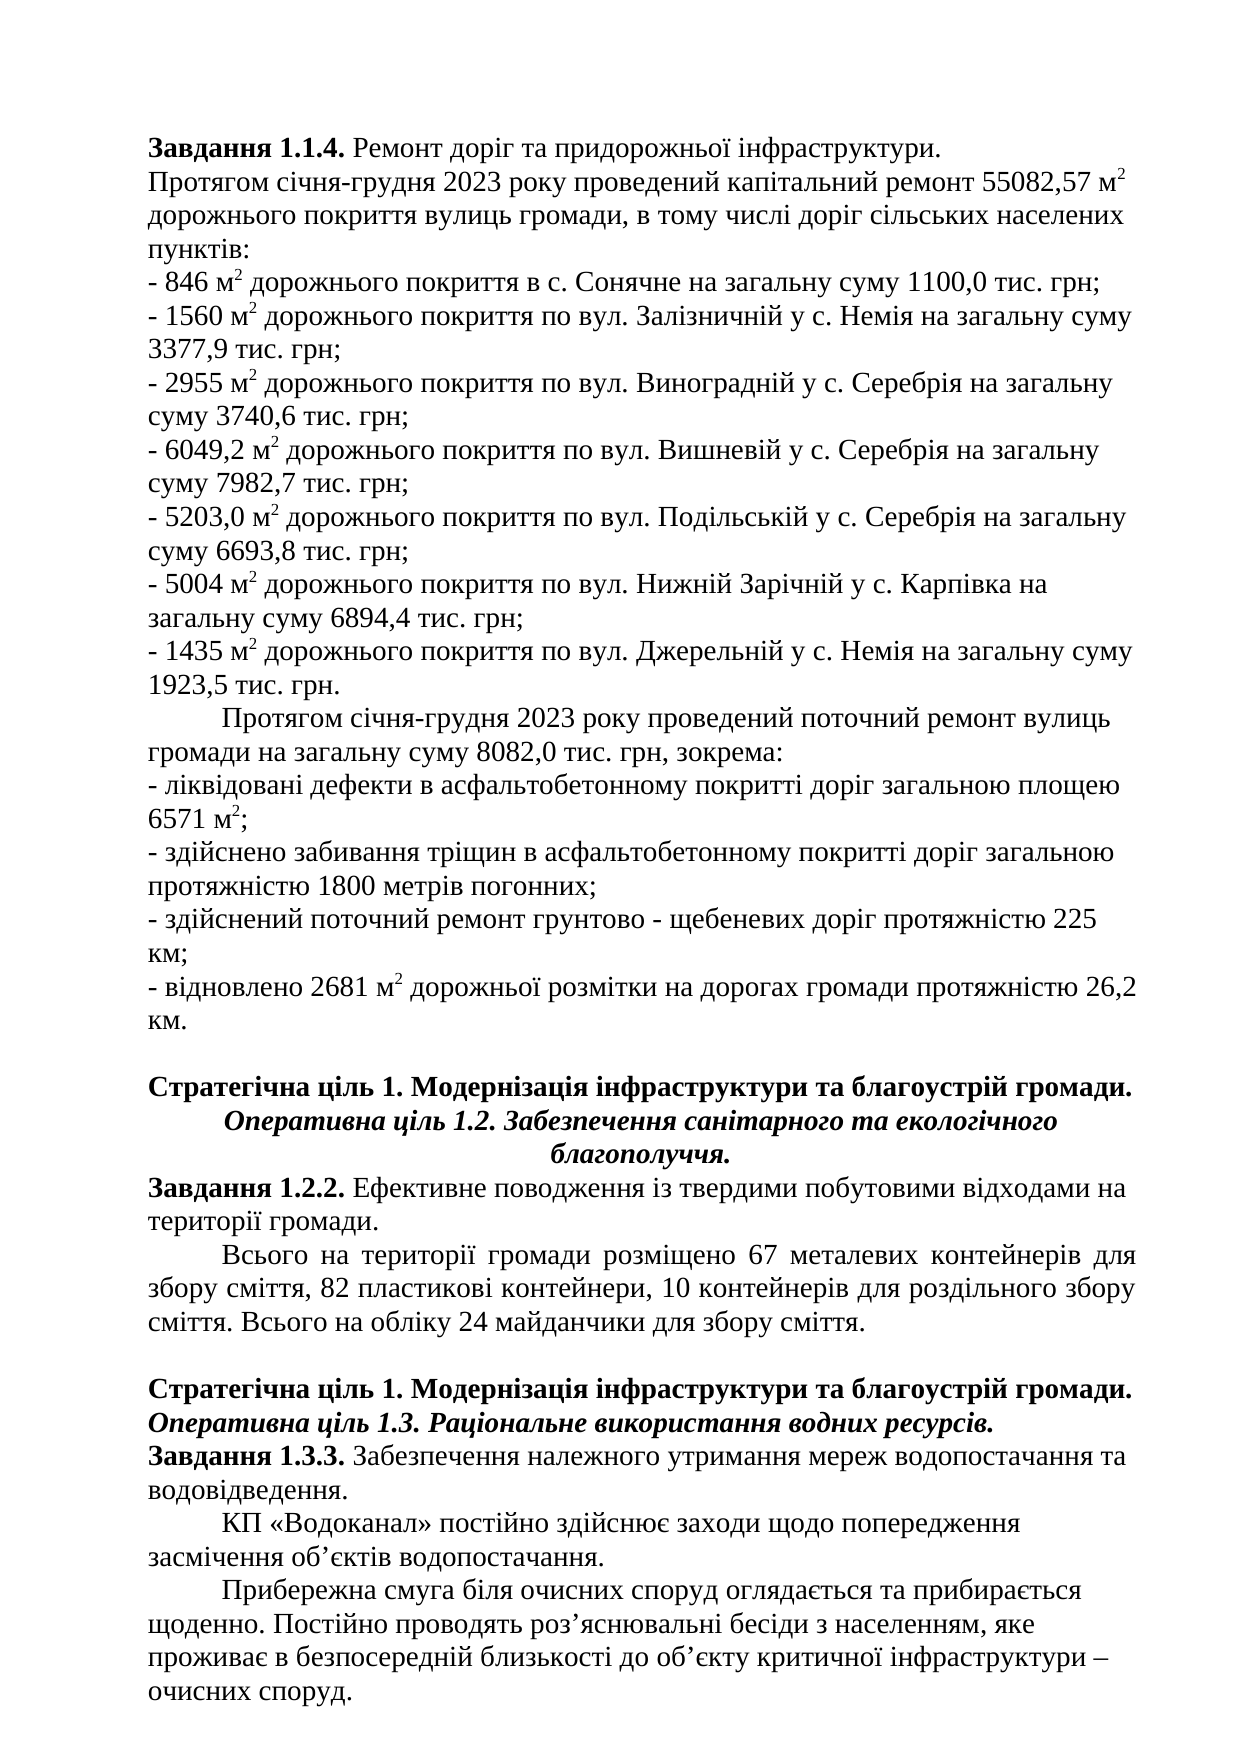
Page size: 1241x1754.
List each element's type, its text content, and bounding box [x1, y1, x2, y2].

text КП «Водоканал» постійно здійснює заходи щодо попередження засмічення об’єктів водопостачання. [148, 1505, 1137, 1572]
text Стратегічна ціль 1. Модернізація інфраструктури та благоустрій громади. [148, 1069, 1137, 1103]
text - 6049,2 м2 дорожнього покриття по вул. Вишневій у с. Серебрія на загальну суму 7982,7 тис. грн; [148, 432, 1137, 499]
text - 2955 м2 дорожнього покриття по вул. Виноградній у с. Серебрія на загальну суму 3740,6 тис. грн; [148, 365, 1137, 432]
text - 846 м2 дорожнього покриття в с. Сонячне на загальну суму 1100,0 тис. грн; [148, 264, 1137, 298]
text - 1435 м2 дорожнього покриття по вул. Джерельній у с. Немія на загальну суму 1923,5 тис. грн. [148, 633, 1137, 700]
text Завдання 1.1.4. Ремонт доріг та придорожньої інфраструктури. [148, 130, 1137, 164]
text - ліквідовані дефекти в асфальтобетонному покритті доріг загальною площею 6571 м2; [148, 767, 1137, 834]
text - 5004 м2 дорожнього покриття по вул. Нижній Зарічній у с. Карпівка на загальну суму 6894,4 тис. грн; [148, 566, 1137, 633]
text Всього на території громади розміщено 67 металевих контейнерів для збору сміття, 82 пластикові контейнери, 10 контейнерів для роздільного збору сміття. Всього на обліку 24 майданчики для збору сміття. [148, 1237, 1137, 1338]
text Протягом січня-грудня 2023 року проведений капітальний ремонт 55082,57 м2 дорожнього покриття вулиць громади, в тому числі доріг сільських населених пунктів: [148, 164, 1137, 264]
text Оперативна ціль 1.3. Раціональне використання водних ресурсів. [148, 1405, 1137, 1438]
text Оперативна ціль 1.2. Забезпечення санітарного та екологічного благополуччя. [148, 1103, 1137, 1170]
text Прибережна смуга біля очисних споруд оглядається та прибирається щоденно. Постійно проводять роз’яснювальні бесіди з населенням, яке проживає в безпосередній близькості до об’єкту критичної інфраструктури – очисних споруд. [148, 1572, 1137, 1707]
text - відновлено 2681 м2 дорожньої розмітки на дорогах громади протяжністю 26,2 км. [148, 969, 1137, 1036]
text Протягом січня-грудня 2023 року проведений поточний ремонт вулиць громади на загальну суму 8082,0 тис. грн, зокрема: [148, 700, 1137, 767]
text - здійснений поточний ремонт грунтово - щебеневих доріг протяжністю 225 км; [148, 902, 1137, 969]
text Стратегічна ціль 1. Модернізація інфраструктури та благоустрій громади. [148, 1371, 1137, 1405]
text Завдання 1.3.3. Забезпечення належного утримання мереж водопостачання та водовідведення. [148, 1438, 1137, 1505]
text Завдання 1.2.2. Ефективне поводження із твердими побутовими відходами на території громади. [148, 1170, 1137, 1237]
text - здійснено забивання тріщин в асфальтобетонному покритті доріг загальною протяжністю 1800 метрів погонних; [148, 834, 1137, 902]
text - 1560 м2 дорожнього покриття по вул. Залізничній у с. Немія на загальну суму 3377,9 тис. грн; [148, 298, 1137, 365]
text - 5203,0 м2 дорожнього покриття по вул. Подільській у с. Серебрія на загальну суму 6693,8 тис. грн; [148, 499, 1137, 566]
